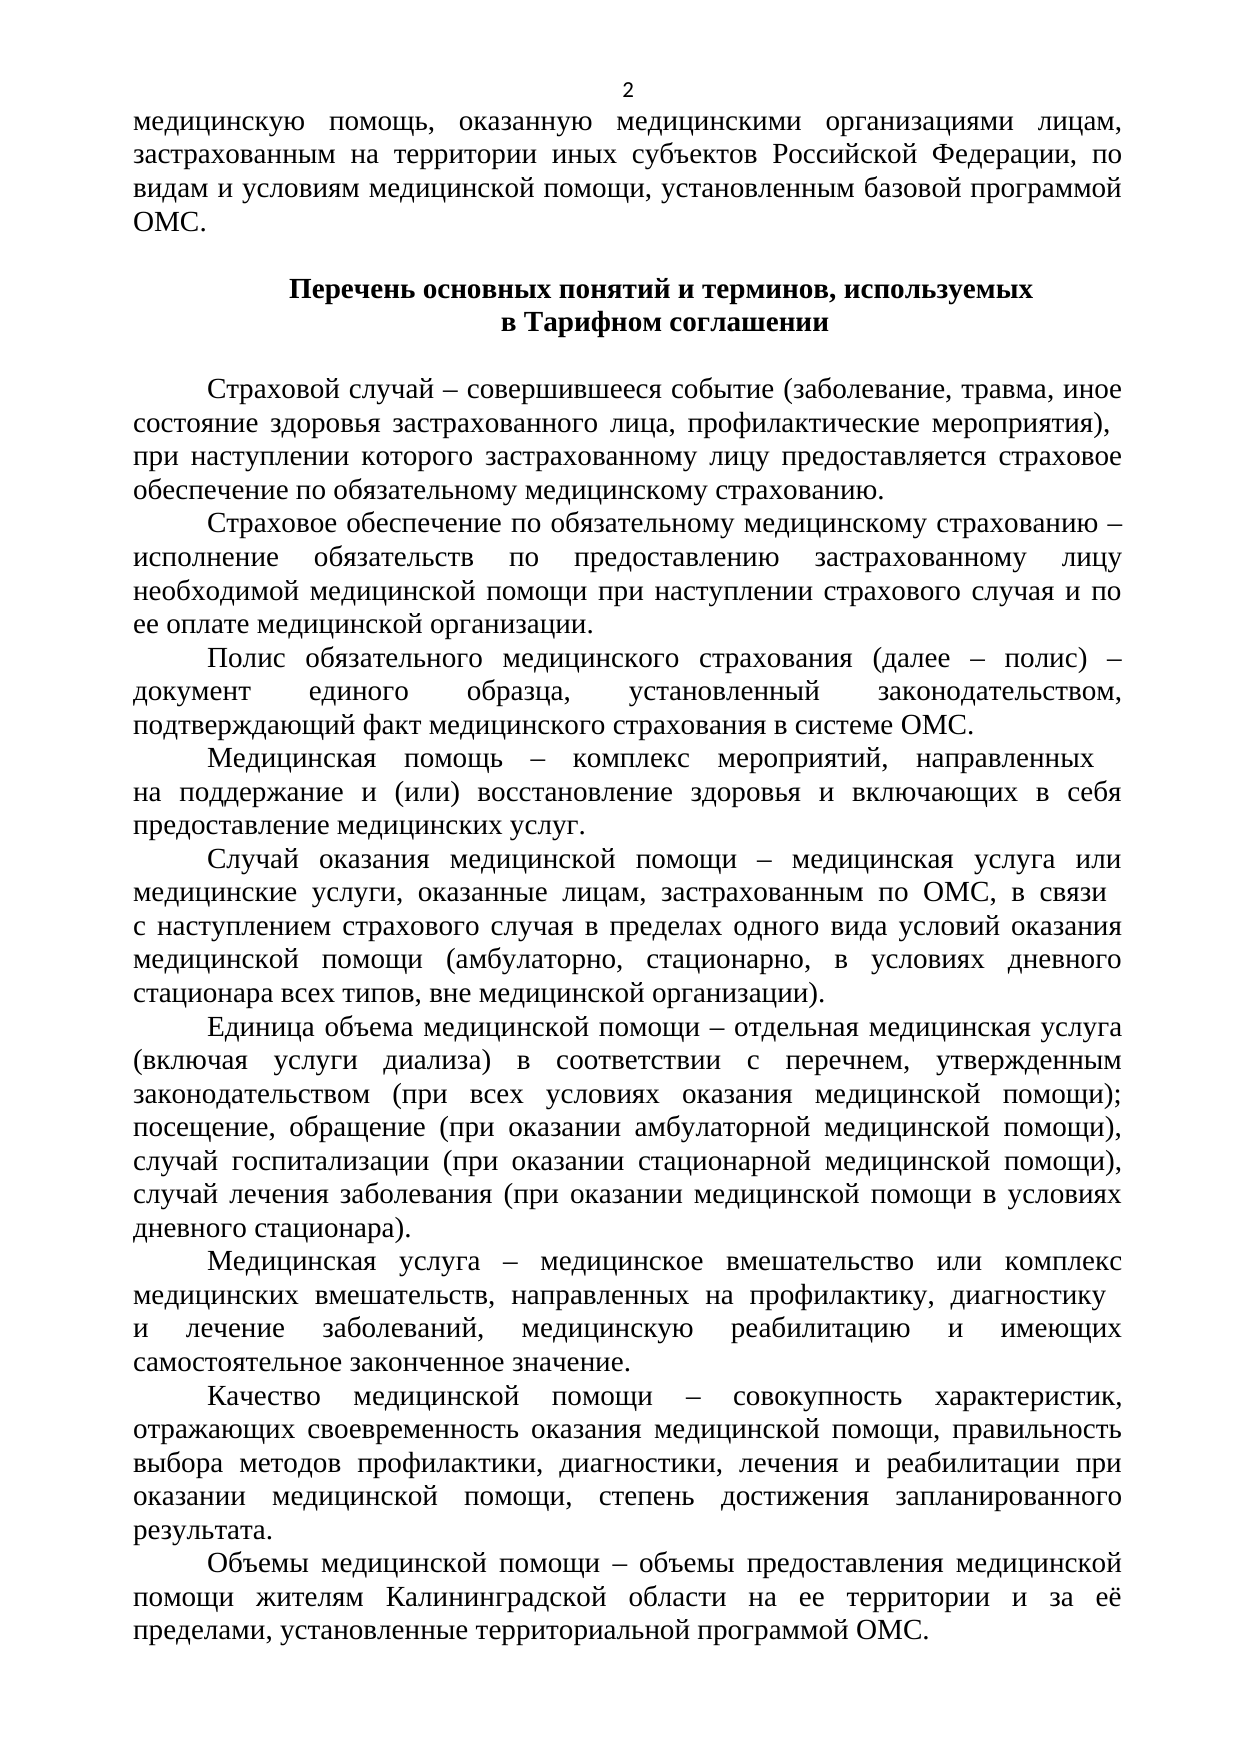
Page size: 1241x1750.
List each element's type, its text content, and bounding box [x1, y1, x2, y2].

text Объемы медицинской помощи – объемы предоставления медицинской помощи жителям Калининградской области на ее территории и за её пределами, установленные территориальной программой ОМС. [133, 1545, 1123, 1646]
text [133, 103, 1123, 237]
text Случай оказания медицинской помощи – медицинская услуга или медицинские услуги, оказанные лицам, застрахованным по ОМС, в связи с наступлением страхового случая в пределах одного вида условий оказания медицинской помощи (амбулаторно, стационарно, в условиях дневного стационара всех типов, вне медицинской организации). [133, 841, 1123, 1009]
text Медицинская услуга – медицинское вмешательство или комплекс медицинских вмешательств, направленных на профилактику, диагностику и лечение заболеваний, медицинскую реабилитацию и имеющих самостоятельное законченное значение. [133, 1243, 1123, 1378]
text Качество медицинской помощи – совокупность характеристик, отражающих своевременность оказания медицинской помощи, правильность выбора методов профилактики, диагностики, лечения и реабилитации при оказании медицинской помощи, степень достижения запланированного результата. [133, 1378, 1123, 1545]
text Страховое обеспечение по обязательному медицинскому страхованию – исполнение обязательств по предоставлению застрахованному лицу необходимой медицинской помощи при наступлении страхового случая и по ее оплате медицинской организации. [133, 506, 1123, 640]
text Страховой случай – совершившееся событие (заболевание, травма, иное состояние здоровья застрахованного лица, профилактические мероприятия), при наступлении которого застрахованному лицу предоставляется страховое обеспечение по обязательному медицинскому страхованию. [133, 371, 1123, 506]
list Перечень основных понятий и терминов, используемых в Тарифном соглашении [207, 271, 1123, 338]
text Полис обязательного медицинского страхования (далее – полис) – документ единого образца, установленный законодательством, подтверждающий факт медицинского страхования в системе ОМС. [133, 640, 1123, 740]
text Медицинская помощь – комплекс мероприятий, направленных на поддержание и (или) восстановление здоровья и включающих в себя предоставление медицинских услуг. [133, 740, 1123, 841]
text Единица объема медицинской помощи – отдельная медицинская услуга (включая услуги диализа) в соответствии с перечнем, утвержденным законодательством (при всех условиях оказания медицинской помощи); посещение, обращение (при оказании амбулаторной медицинской помощи), случай госпитализации (при оказании стационарной медицинской помощи), случай лечения заболевания (при оказании медицинской помощи в условиях дневного стационара). [133, 1009, 1123, 1243]
